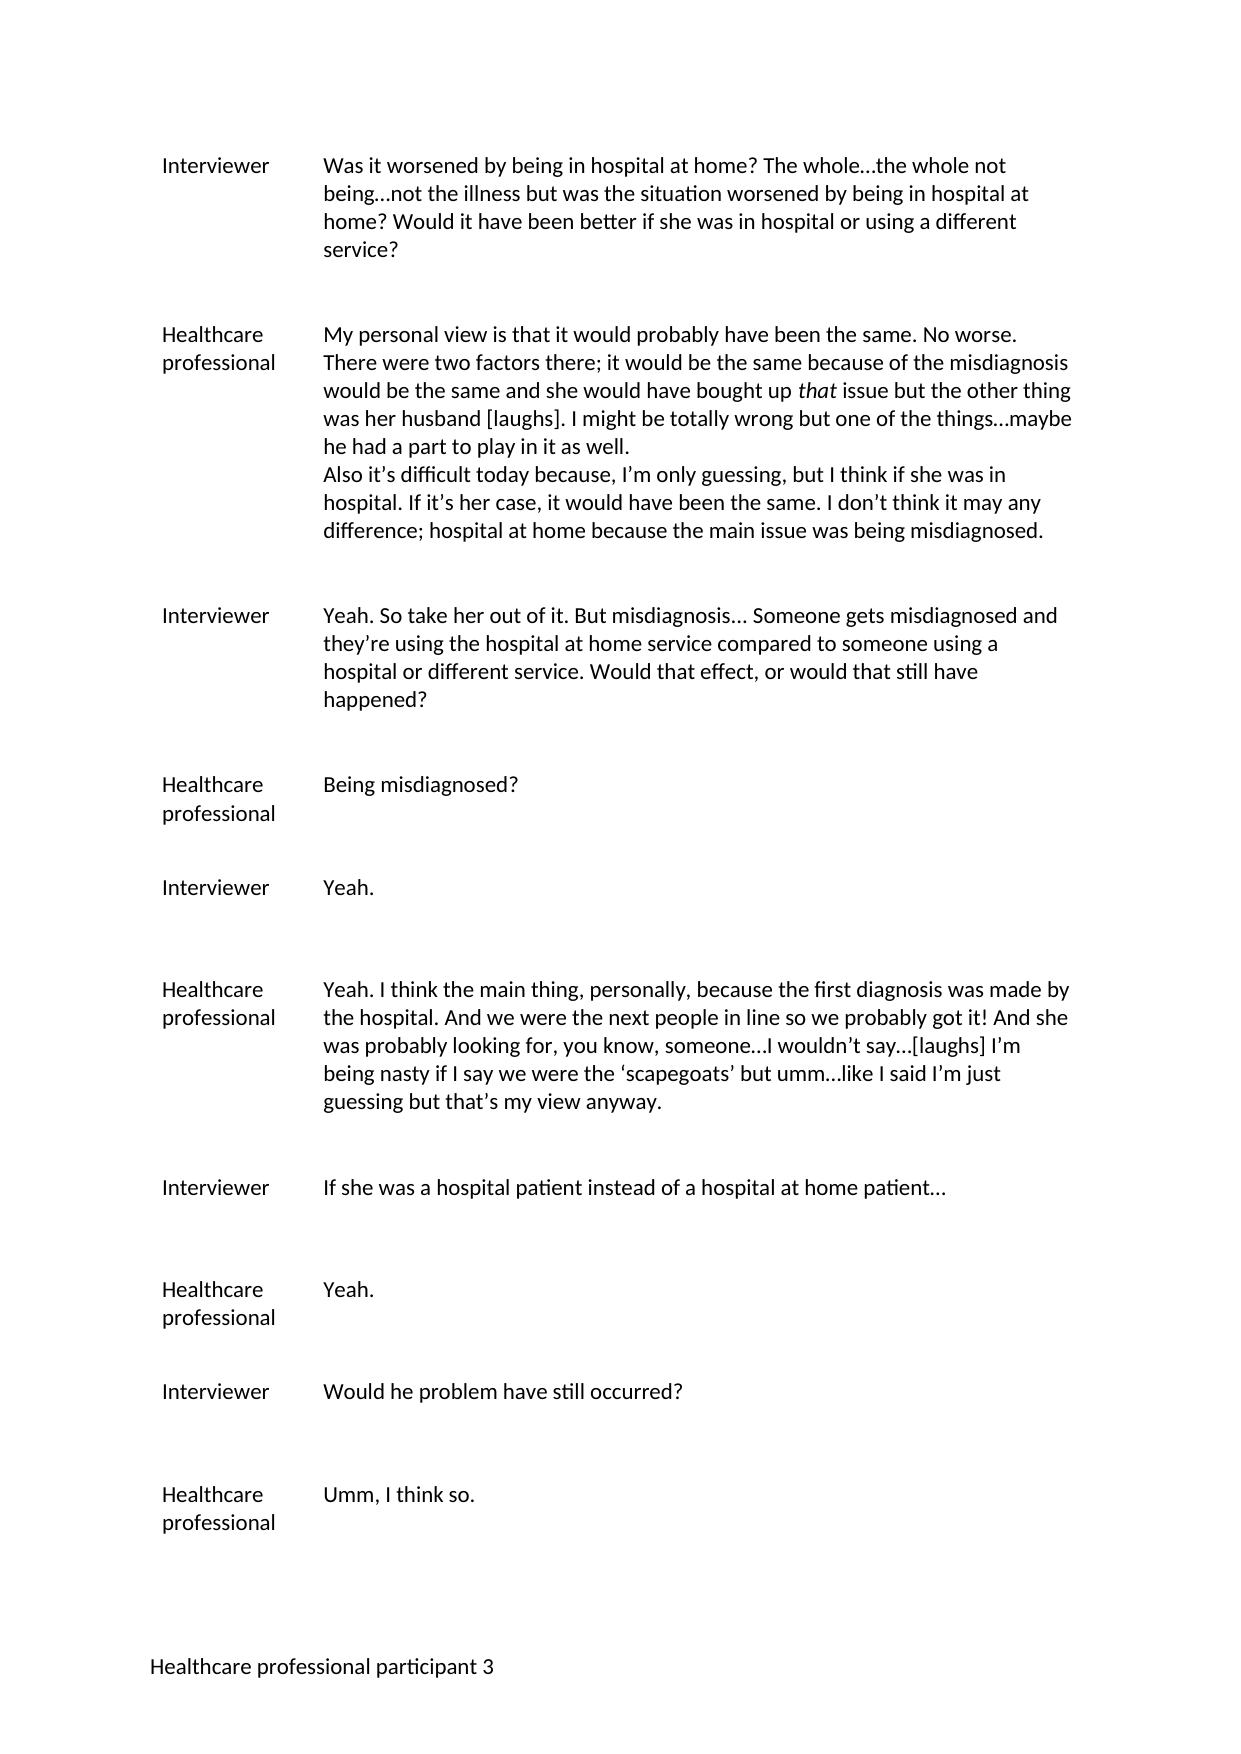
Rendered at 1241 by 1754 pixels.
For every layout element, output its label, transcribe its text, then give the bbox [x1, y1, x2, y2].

table_cell Interviewer [151, 1378, 311, 1479]
table_cell Yeah. So take her out of it. But misdiagnosis... Someone gets misdiagnosed and they’re using the hospital at home service compared to someone using a hospital or different service. Would that effect, or would that still have happened? [312, 601, 1087, 769]
table_cell Interviewer [151, 873, 311, 974]
table_cell Yeah. [312, 1275, 1087, 1376]
table_cell Was it worsened by being in hospital at home? The whole…the whole not being…not the illness but was the situation worsened by being in hospital at home? Would it have been better if she was in hospital or using a different service? [312, 151, 1087, 319]
table_cell Would he problem have still occurred? [312, 1378, 1087, 1479]
table_cell Interviewer [151, 151, 311, 319]
table_cell My personal view is that it would probably have been the same. No worse. There were two factors there; it would be the same because of the misdiagnosis would be the same and she would have bought up that issue but the other thing was her husband [laughs]. I might be totally wrong but one of the things…maybe he had a part to play in it as well. Also it’s difficult today because, I’m only guessing, but I think if she was in hospital. If it’s her case, it would have been the same. I don’t think it may any difference; hospital at home because the main issue was being misdiagnosed. [312, 320, 1087, 600]
table_cell Being misdiagnosed? [312, 771, 1087, 872]
table_cell Healthcare professional [151, 771, 311, 872]
table_cell Yeah. [312, 873, 1087, 974]
table_cell If she was a hospital patient instead of a hospital at home patient… [312, 1173, 1087, 1274]
table_cell Healthcare professional [151, 1275, 311, 1376]
table_cell Interviewer [151, 1173, 311, 1274]
table_cell Healthcare professional [151, 975, 311, 1172]
table_cell Healthcare professional [151, 1480, 311, 1581]
table_cell Yeah. I think the main thing, personally, because the first diagnosis was made by the hospital. And we were the next people in line so we probably got it! And she was probably looking for, you know, someone…I wouldn’t say…[laughs] I’m being nasty if I say we were the ‘scapegoats’ but umm…like I said I’m just guessing but that’s my view anyway. [312, 975, 1087, 1172]
table_cell Healthcare professional [151, 320, 311, 600]
table_cell Interviewer [151, 601, 311, 769]
table_cell Umm, I think so. [312, 1480, 1087, 1581]
